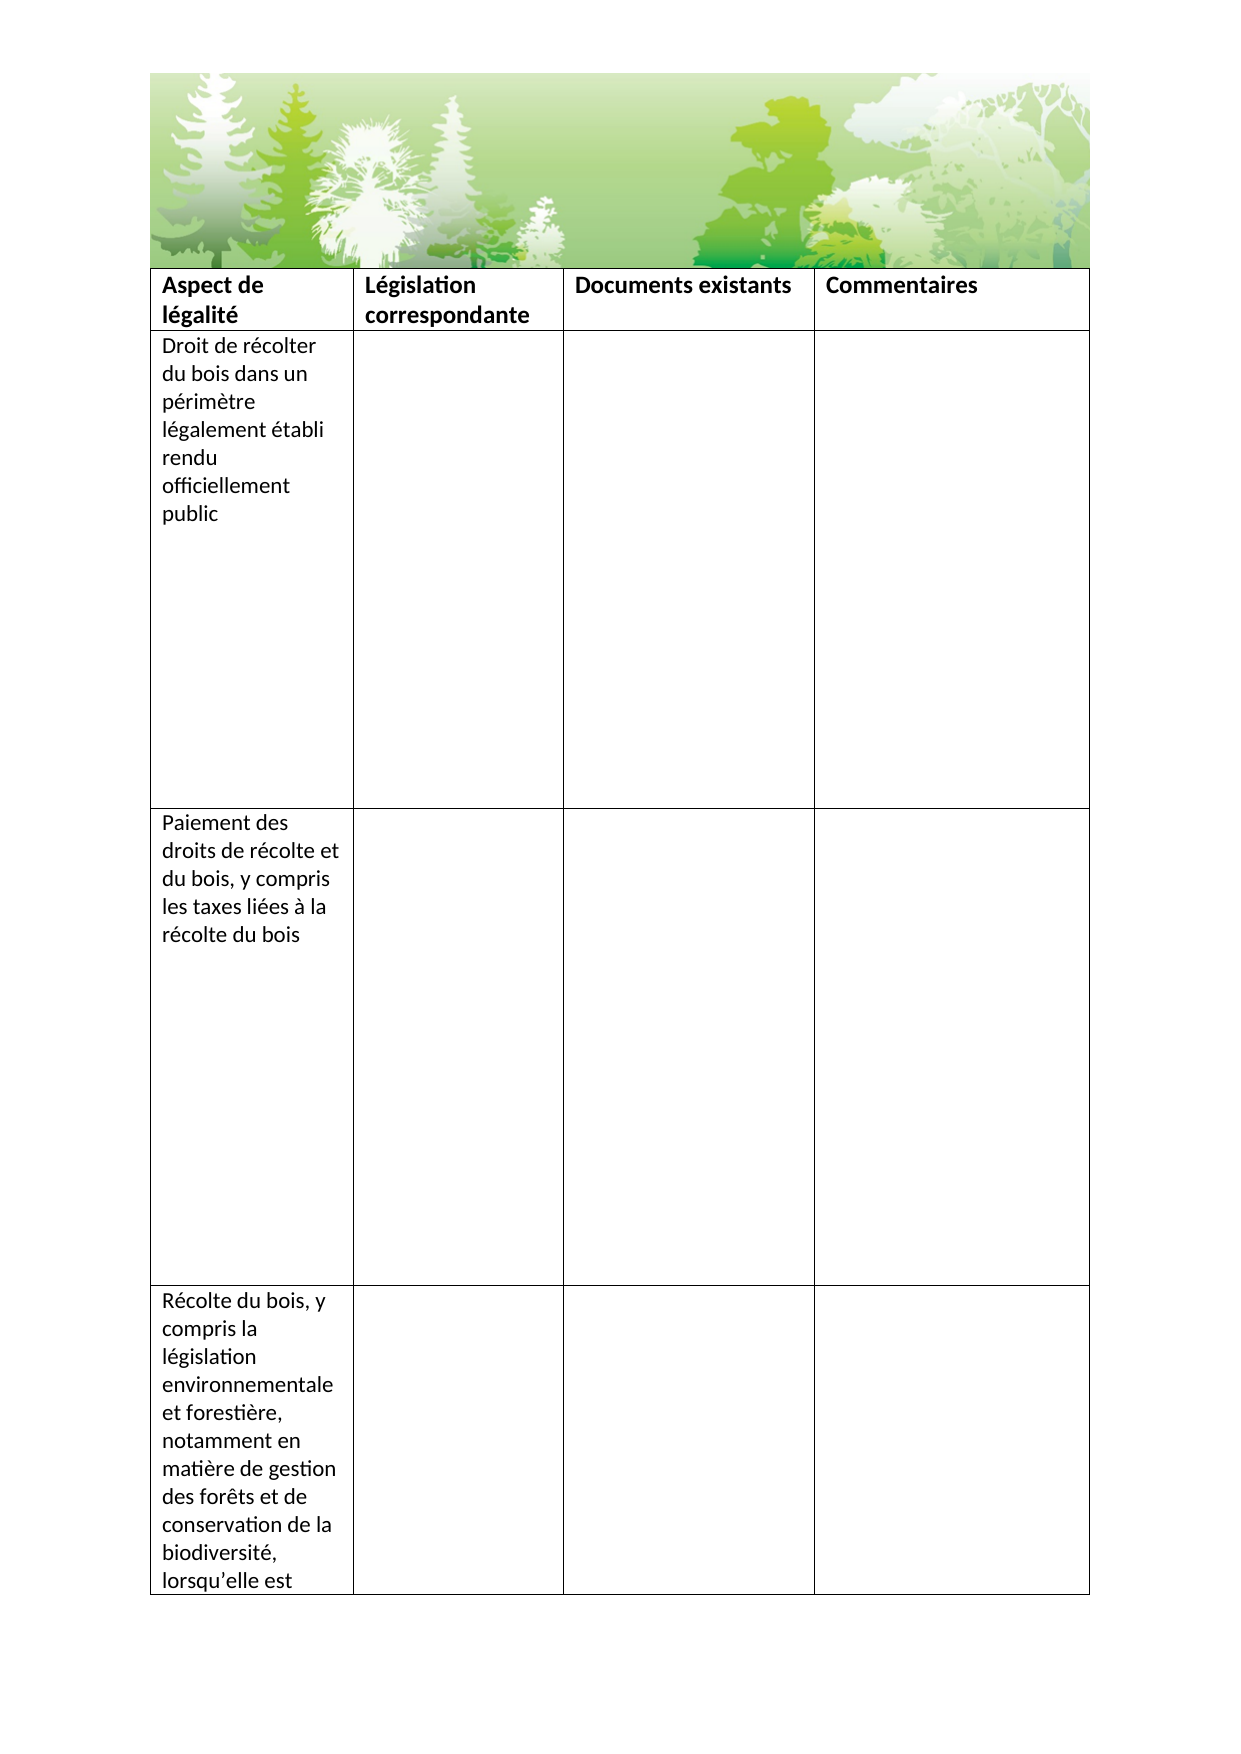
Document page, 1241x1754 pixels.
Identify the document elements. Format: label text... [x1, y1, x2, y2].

table_header Législation correspondante [354, 269, 563, 330]
table_cell Paiement des droits de récolte et du bois, y compris les taxes liées à la récolte du bois [151, 809, 353, 1285]
table_header Documents existants [564, 269, 814, 330]
table_cell [815, 1286, 1089, 1594]
table_cell [564, 1286, 814, 1594]
table_cell [354, 1286, 563, 1594]
table_cell Droit de récolter du bois dans un périmètre légalement établi rendu officiellement public [151, 331, 353, 807]
table_header Commentaires [815, 269, 1089, 330]
table_cell [354, 331, 563, 807]
table_header Aspect de légalité [151, 269, 353, 330]
table_cell [564, 331, 814, 807]
table_cell [815, 809, 1089, 1285]
table_cell [564, 809, 814, 1285]
table_cell [815, 331, 1089, 807]
table_cell [354, 809, 563, 1285]
picture [150, 73, 1090, 268]
